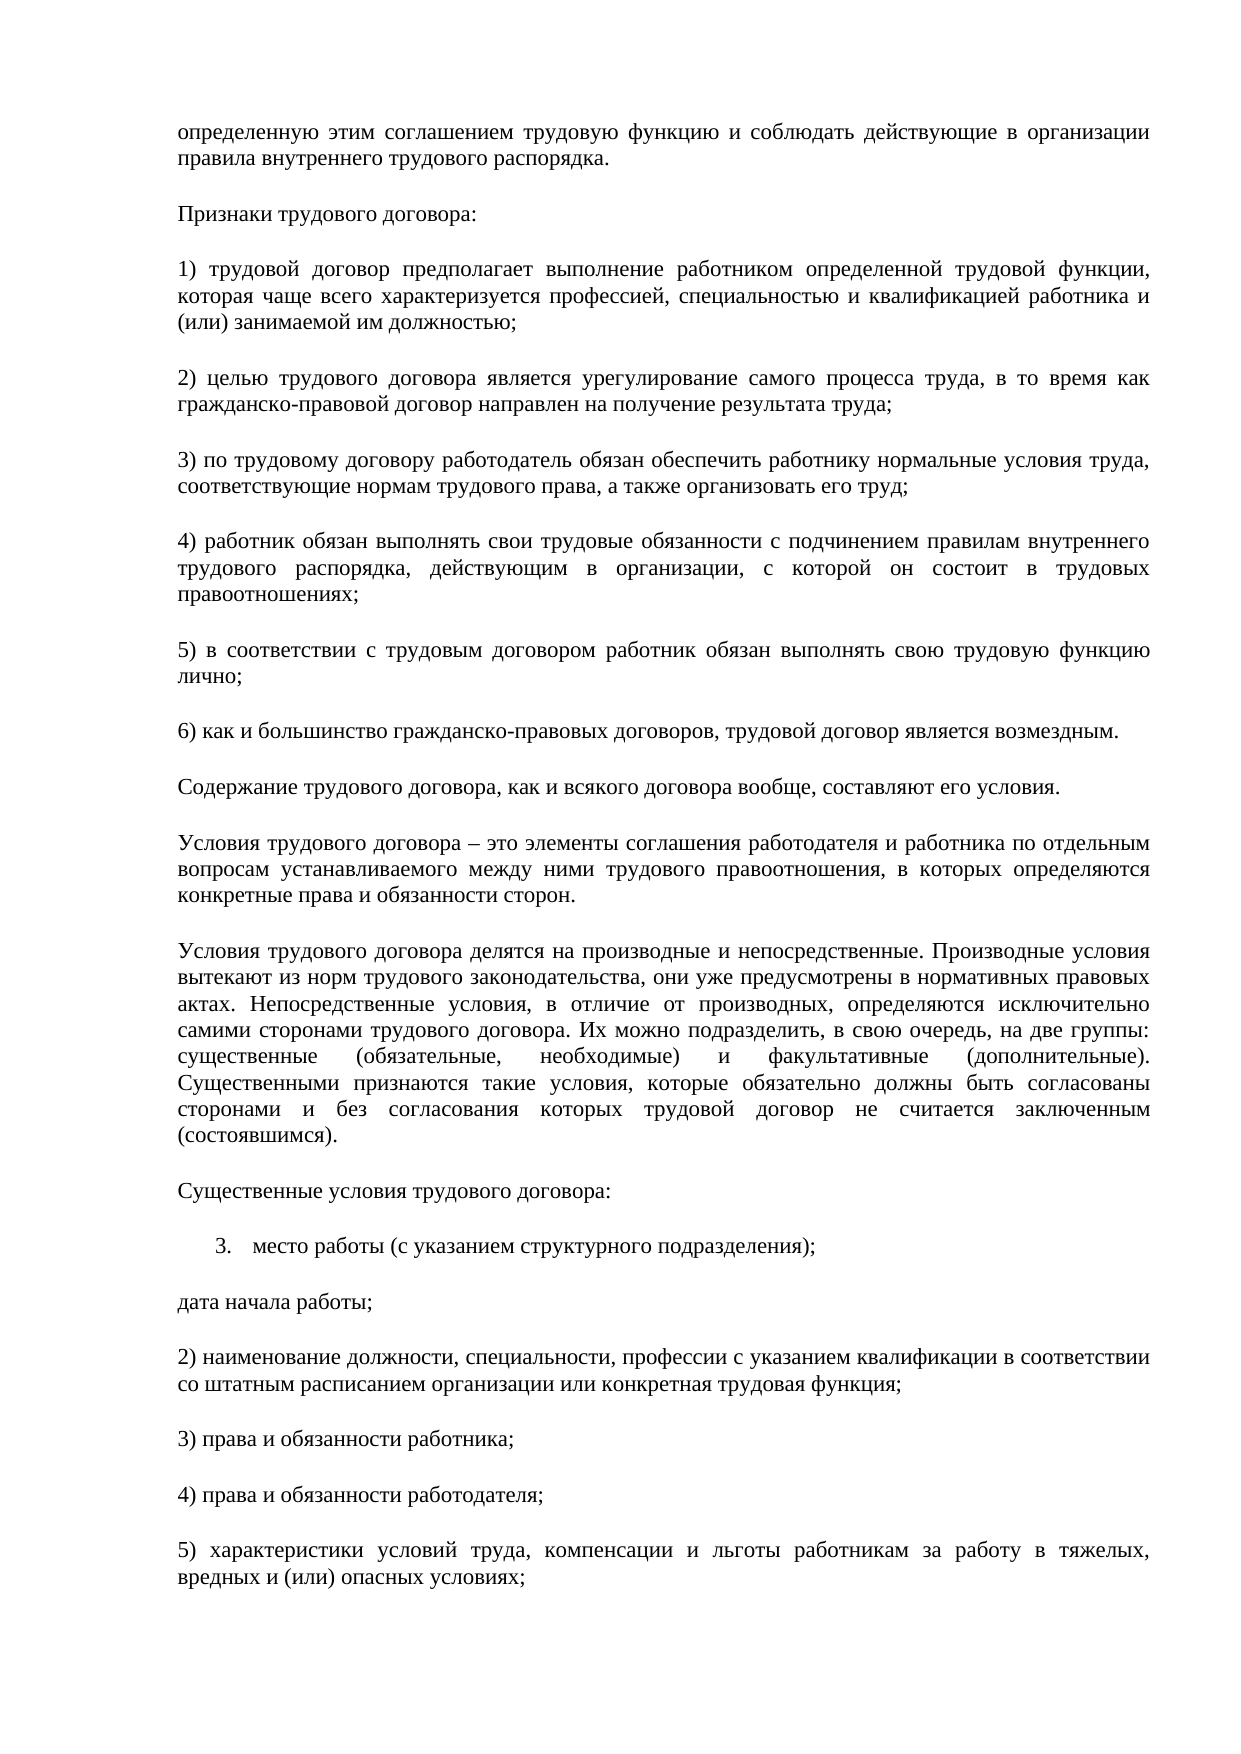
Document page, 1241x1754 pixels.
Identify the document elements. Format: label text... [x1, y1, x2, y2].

text 4) работник обязан выполнять свои трудовые обязанности с подчинением правилам внутреннего трудового распорядка, действующим в организации, с которой он состоит в трудовых правоотношениях; [177, 527, 1152, 607]
text 6) как и большинство гражданско-правовых договоров, трудовой договор является возмездным. [177, 718, 1152, 744]
text 1) трудовой договор предполагает выполнение работником определенной трудовой функции, которая чаще всего характеризуется профессией, специальностью и квалификацией работника и (или) занимаемой им должностью; [177, 256, 1152, 334]
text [177, 118, 1152, 171]
text 3) права и обязанности работника; [177, 1425, 1152, 1452]
text 5) в соответствии с трудовым договором работник обязан выполнять свою трудовую функцию лично; [177, 636, 1152, 688]
text дата начала работы; [177, 1288, 1152, 1314]
text Условия трудового договора – это элементы соглашения работодателя и работника по отдельным вопросам устанавливаемого между ними трудового правоотношения, в которых определяются конкретные права и обязанности сторон. [177, 829, 1152, 908]
text 5) характеристики условий труда, компенсации и льготы работникам за работу в тяжелых, вредных и (или) опасных условиях; [177, 1536, 1152, 1589]
text Условия трудового договора делятся на производные и непосредственные. Производные условия вытекают из норм трудового законодательства, они уже предусмотрены в нормативных правовых актах. Непосредственные условия, в отличие от производных, определяются исключительно самими сторонами трудового договора. Их можно подразделить, в свою очередь, на две группы: существенные (обязательные, необходимые) и факультативные (дополнительные). Существенными признаются такие условия, которые обязательно должны быть согласованы сторонами и без согласования которых трудовой договор не считается заключенным (состоявшимся). [177, 937, 1152, 1148]
text 2) целью трудового договора является урегулирование самого процесса труда, в то время как гражданско-правовой договор направлен на получение результата труда; [177, 364, 1152, 416]
text Содержание трудового договора, как и всякого договора вообще, составляют его условия. [177, 773, 1152, 799]
text 4) права и обязанности работодателя; [177, 1481, 1152, 1507]
text 3) по трудовому договору работодатель обязан обеспечить работнику нормальные условия труда, соответствующие нормам трудового права, а также организовать его труд; [177, 446, 1152, 498]
text Признаки трудового договора: [177, 200, 1152, 226]
text Существенные условия трудового договора: [177, 1177, 1152, 1203]
list место работы (с указанием структурного подразделения); [215, 1232, 1152, 1259]
text 2) наименование должности, специальности, профессии с указанием квалификации в соответствии со штатным расписанием организации или конкретная трудовая функция; [177, 1343, 1152, 1396]
